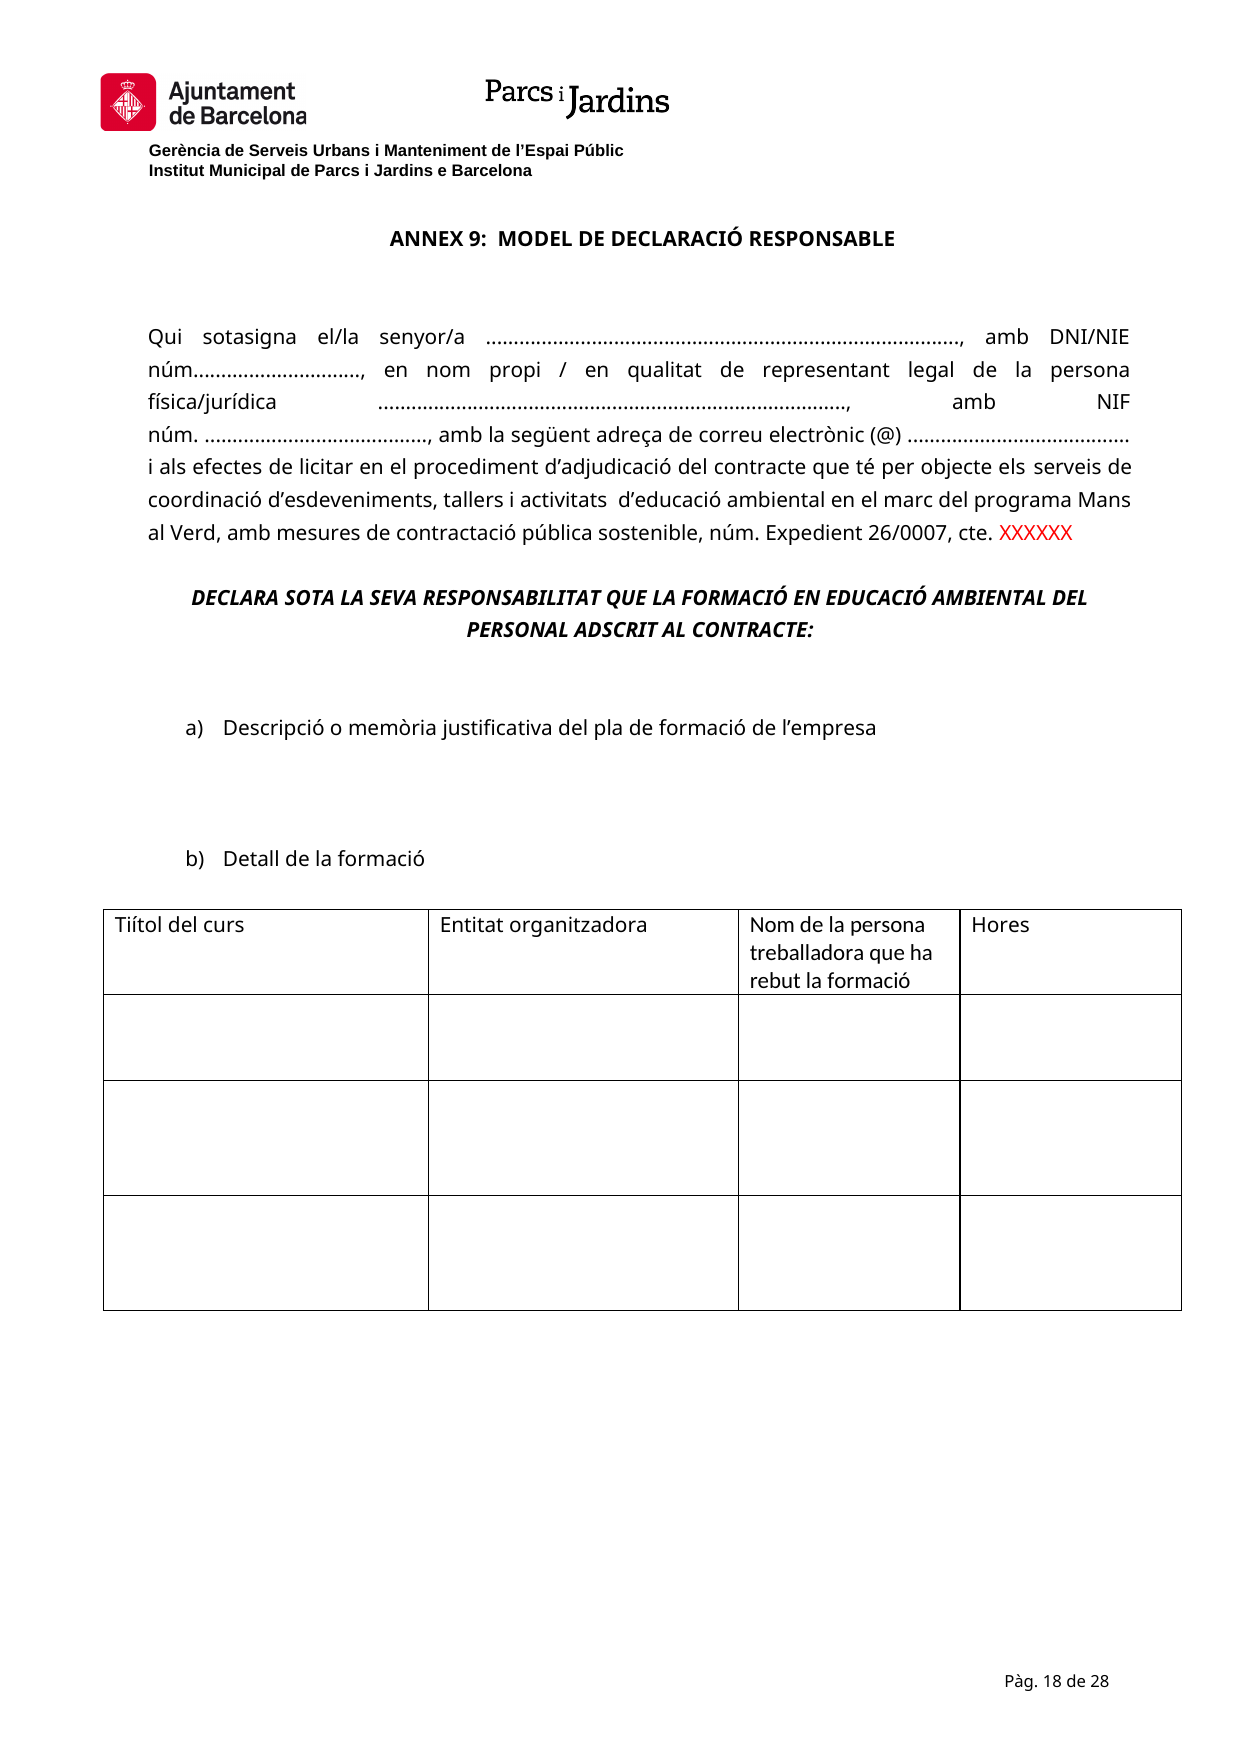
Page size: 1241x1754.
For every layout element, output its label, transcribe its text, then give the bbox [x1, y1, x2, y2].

table_cell [104, 1196, 428, 1310]
table_cell [104, 1081, 428, 1195]
table_cell [429, 1081, 738, 1195]
table_header Nom de la persona treballadora que ha rebut la formació [739, 910, 959, 994]
picture [100, 73, 307, 131]
table_header Entitat organitzadora [429, 910, 738, 994]
title DECLARA SOTA LA SEVA RESPONSABILITAT QUE LA FORMACIÓ EN EDUCACIÓ AMBIENTAL DEL PERSONAL ADSCRIT AL CONTRACTE: [148, 583, 1132, 644]
table_cell [739, 1081, 959, 1195]
list Descripció o memòria justificativa del pla de formació de l’empresa [185, 713, 1137, 742]
table_header Hores [961, 910, 1181, 994]
list Detall de la formació [185, 844, 1137, 872]
picture [482, 73, 675, 124]
table_cell [961, 1196, 1181, 1310]
table_cell [429, 1196, 738, 1310]
table_cell [961, 995, 1181, 1080]
table_cell [429, 995, 738, 1080]
text Qui sotasigna el/la senyor/a ....................................................................................., amb DNI/NIE núm.............................., en nom propi / en qualitat de representant legal de la persona física/jurídica ...................................................................................., amb NIF núm. ........................................, amb la següent adreça de correu electrònic (@) ........................................ i als efectes de licitar en el procediment d’adjudicació del contracte que té per objecte els serveis de coordinació d’esdeveniments, tallers i activitats d’educació ambiental en el marc del programa Mans al Verd, amb mesures de contractació pública sostenible, núm. Expedient 26/0007, cte. XXXXXX [148, 322, 1132, 546]
table_cell [961, 1081, 1181, 1195]
table_header Tiítol del curs [104, 910, 428, 994]
table_cell [104, 995, 428, 1080]
table_cell [739, 995, 959, 1080]
table_cell [739, 1196, 959, 1310]
text ANNEX 9: MODEL DE DECLARACIÓ RESPONSABLE [148, 224, 1137, 253]
